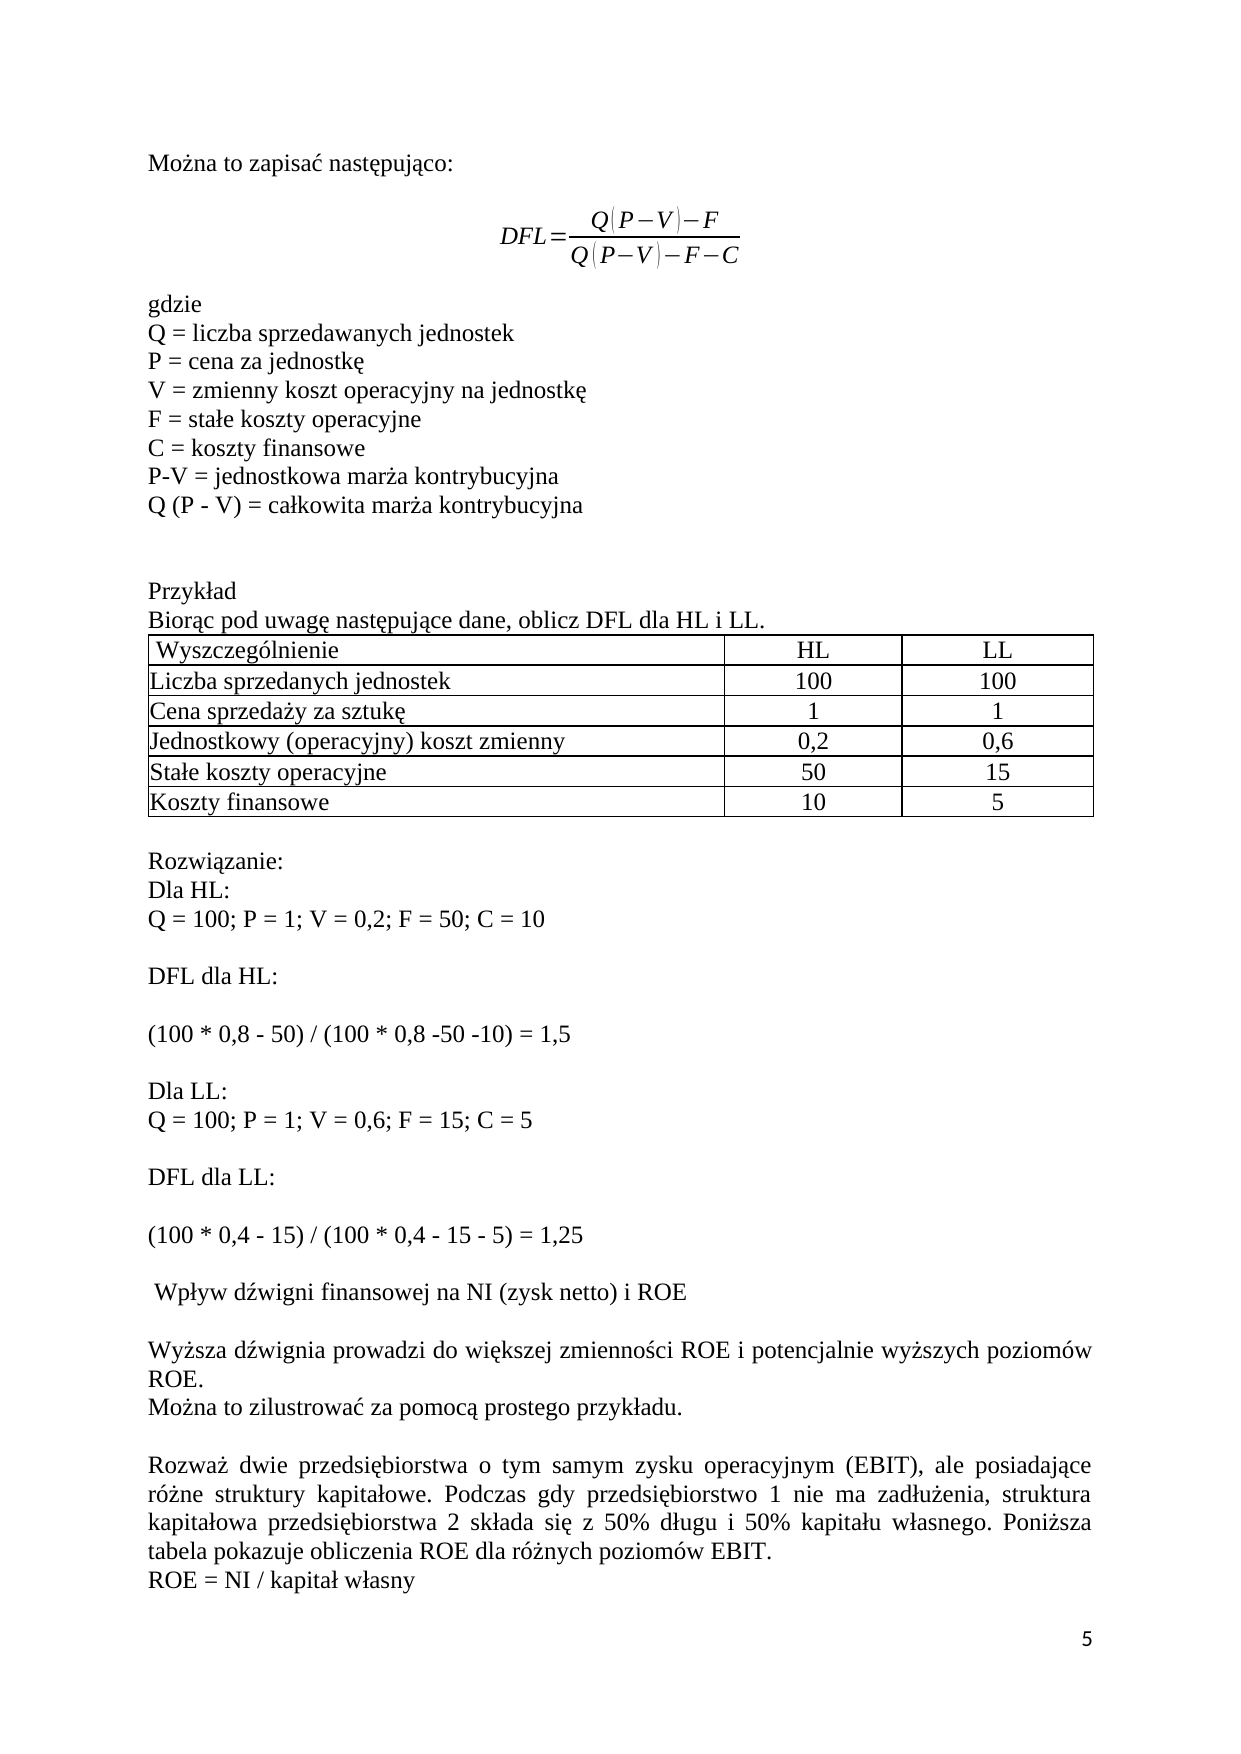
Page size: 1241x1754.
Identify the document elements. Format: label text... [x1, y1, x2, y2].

text Q (P - V) = całkowita marża kontrybucyjna [148, 490, 1093, 519]
table_cell 10 [725, 787, 901, 816]
text Można to zilustrować za pomocą prostego przykładu. [148, 1392, 1093, 1421]
table_cell Jednostkowy (operacyjny) koszt zmienny [149, 727, 724, 755]
text Q = 100; P = 1; V = 0,2; F = 50; C = 10 [148, 904, 1093, 932]
text (100 * 0,4 - 15) / (100 * 0,4 - 15 - 5) = 1,25 [148, 1220, 1093, 1249]
table_cell Stałe koszty operacyjne [149, 757, 724, 786]
text gdzie [148, 289, 1093, 318]
table_cell Liczba sprzedanych jednostek [149, 666, 724, 694]
table_cell 100 [725, 666, 901, 694]
text Rozważ dwie przedsiębiorstwa o tym samym zysku operacyjnym (EBIT), ale posiadające różne struktury kapitałowe. Podczas gdy przedsiębiorstwo 1 nie ma zadłużenia, struktura kapitałowa przedsiębiorstwa 2 składa się z 50% długu i 50% kapitału własnego. Poniższa tabela pokazuje obliczenia ROE dla różnych poziomów EBIT. [148, 1450, 1093, 1565]
table_cell 1 [725, 696, 901, 725]
table_header Wyszczególnienie [149, 636, 724, 664]
table_cell 1 [903, 696, 1093, 725]
text V = zmienny koszt operacyjny na jednostkę [148, 375, 1093, 404]
text P = cena za jednostkę [148, 346, 1093, 375]
text C = koszty finansowe [148, 433, 1093, 461]
text Biorąc pod uwagę następujące dane, oblicz DFL dla HL i LL. [148, 605, 1093, 634]
text Q = liczba sprzedawanych jednostek [148, 318, 1093, 346]
text P-V = jednostkowa marża kontrybucyjna [148, 461, 1093, 490]
table_cell 0,6 [903, 727, 1093, 755]
text (100 * 0,8 - 50) / (100 * 0,8 -50 -10) = 1,5 [148, 1019, 1093, 1047]
text ROE = NI / kapitał własny [148, 1565, 1093, 1594]
table_header LL [903, 636, 1093, 664]
text Można to zapisać następująco: [148, 148, 1093, 176]
table_cell Koszty finansowe [149, 787, 724, 816]
text Wpływ dźwigni finansowej na NI (zysk netto) i ROE [148, 1277, 1093, 1306]
text Wyższa dźwignia prowadzi do większej zmienności ROE i potencjalnie wyższych poziomów ROE. [148, 1335, 1093, 1392]
table_cell Cena sprzedaży za sztukę [149, 696, 724, 725]
table_cell 100 [903, 666, 1093, 694]
text Dla HL: [148, 875, 1093, 904]
text F = stałe koszty operacyjne [148, 404, 1093, 433]
table_header HL [725, 636, 901, 664]
text Przykład [148, 576, 1093, 605]
table_cell 50 [725, 757, 901, 786]
table_cell 0,2 [725, 727, 901, 755]
table_cell 5 [903, 787, 1093, 816]
text Rozwiązanie: [148, 846, 1093, 875]
table_cell 15 [903, 757, 1093, 786]
text DFL dla LL: [148, 1162, 1093, 1191]
text Q = 100; P = 1; V = 0,6; F = 15; C = 5 [148, 1105, 1093, 1134]
text Dla LL: [148, 1076, 1093, 1105]
text DFL dla HL: [148, 961, 1093, 990]
